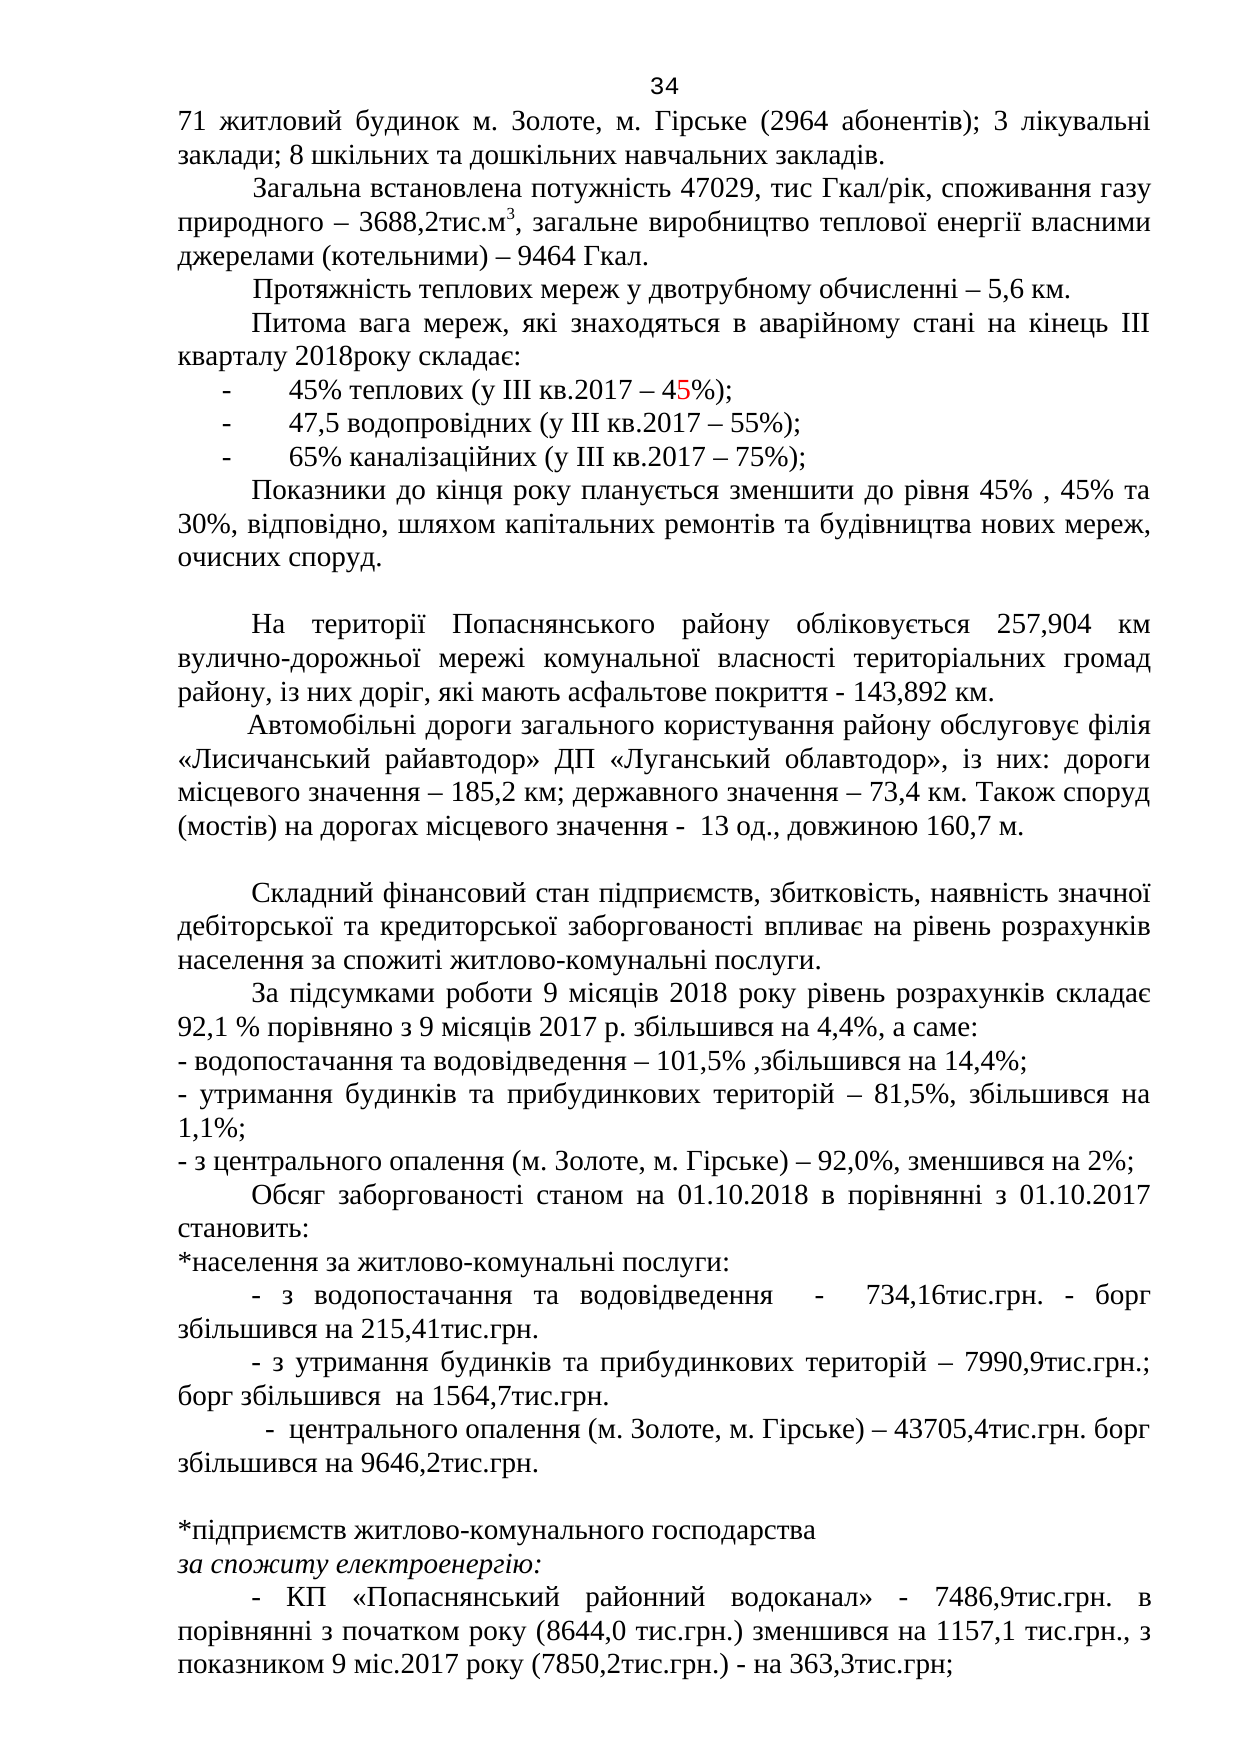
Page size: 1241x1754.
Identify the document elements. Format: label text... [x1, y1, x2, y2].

text Автомобільні дороги загального користування району обслуговує філія «Лисичанський райавтодор» ДП «Луганський облавтодор», із них: дороги місцевого значення – ; державного значення – . Також споруд (мостів) на дорогах місцевого значення - 13 од., довжиною . [177, 707, 1152, 841]
text - з водопостачання та водовідведення - 734,16тис.грн. - борг збільшився на 215,41тис.грн. [177, 1277, 1152, 1344]
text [177, 103, 1152, 171]
text За підсумками роботи 9 місяців 2018 року рівень розрахунків складає 92,1 % порівняно з 9 місяців 2017 р. збільшився на 4,4%, а саме: [177, 976, 1152, 1043]
text Питома вага мереж, які знаходяться в аварійному стані на кінець ІІІ кварталу 2018року складає: [177, 305, 1152, 372]
list 65% каналізаційних (у ІІІ кв.2017 – 75%); [177, 439, 1152, 472]
text - з центрального опалення (м. Золоте, м. Гірське) – 92,0%, зменшився на 2%; [177, 1143, 1152, 1177]
list 47,5 водопровідних (у ІІІ кв.2017 – 55%); [177, 405, 1152, 439]
text Складний фінансовий стан підприємств, збитковість, наявність значної дебіторської та кредиторської заборгованості впливає на рівень розрахунків населення за спожиті житлово-комунальні послуги. [177, 875, 1152, 976]
text Загальна встановлена потужність 47029, тис Гкал/рік, споживання газу природного – 3688,2тис.м3, загальне виробництво теплової енергії власними джерелами (котельними) – 9464 Гкал. [177, 171, 1152, 271]
text На території Попаснянського району обліковується вулично-дорожньої мережі комунальної власності територіальних громад району, із них доріг, які мають асфальтове покриття - . [177, 607, 1152, 707]
text *населення за житлово-комунальні послуги: [177, 1244, 1152, 1277]
text - КП «Попаснянський районний водоканал» - 7486,9тис.грн. в порівнянні з початком року (8644,0 тис.грн.) зменшився на 1157,1 тис.грн., з показником 9 міс.2017 року (7850,2тис.грн.) - на 363,3тис.грн; [177, 1579, 1152, 1680]
text - з утримання будинків та прибудинкових територій – 7990,9тис.грн.; борг збільшився на 1564,7тис.грн. [177, 1344, 1152, 1412]
text Протяжність теплових мереж у двотрубному обчисленні – . [177, 271, 1152, 305]
text Обсяг заборгованості станом на 01.10.2018 в порівнянні з 01.10.2017 становить: [177, 1177, 1152, 1244]
text - центрального опалення (м. Золоте, м. Гірське) – 43705,4тис.грн. борг збільшився на 9646,2тис.грн. [177, 1412, 1152, 1479]
text *підприємств житлово-комунального господарства [177, 1512, 1152, 1546]
text за спожиту електроенергію: [177, 1546, 1152, 1579]
text Показники до кінця року планується зменшити до рівня 45% , 45% та 30%, відповідно, шляхом капітальних ремонтів та будівництва нових мереж, очисних споруд. [177, 472, 1152, 573]
text - утримання будинків та прибудинкових територій – 81,5%, збільшився на 1,1%; [177, 1076, 1152, 1143]
text - водопостачання та водовідведення – 101,5% ,збільшився на 14,4%; [177, 1043, 1152, 1076]
list 45% теплових (у ІІІ кв.2017 – 45%); [177, 372, 1152, 405]
